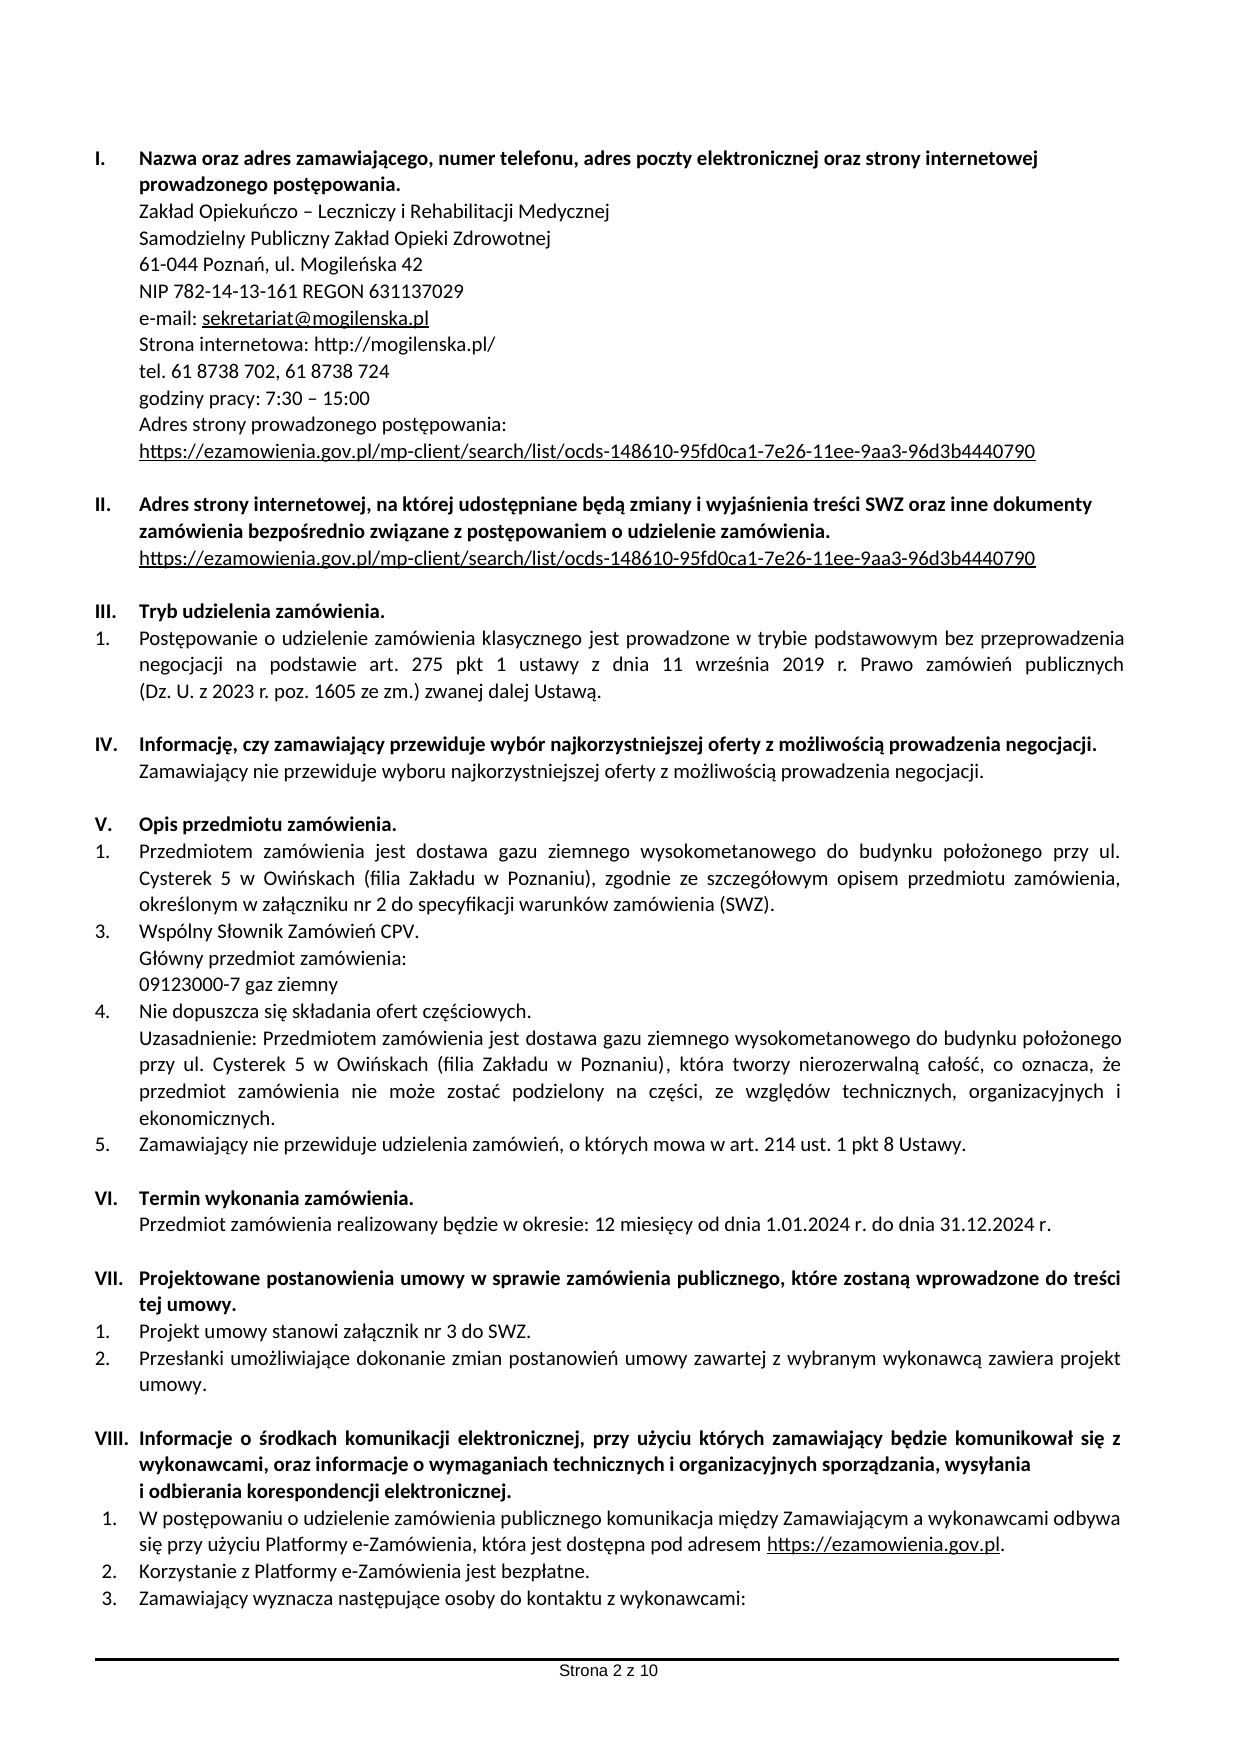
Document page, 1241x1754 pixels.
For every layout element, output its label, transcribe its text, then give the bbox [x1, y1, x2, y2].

text Adres strony prowadzonego postępowania: [139, 411, 1122, 437]
text https://ezamowienia.gov.pl/mp-client/search/list/ocds-148610-95fd0ca1-7e26-11ee-9aa3-96d3b4440790 [139, 438, 1122, 463]
list Informację, czy zamawiający przewiduje wybór najkorzystniejszej oferty z możliwością prowadzenia negocjacji. [94, 731, 1122, 757]
text e-mail: sekretariat@mogilenska.pl [139, 305, 1122, 330]
text godziny pracy: 7:30 – 15:00 [139, 385, 1122, 410]
list Tryb udzielenia zamówienia. [94, 598, 1122, 623]
list Postępowanie o udzielenie zamówienia klasycznego jest prowadzone w trybie podstawowym bez przeprowadzenia negocjacji na podstawie art. 275 pkt 1 ustawy z dnia 11 września 2019 r. Prawo zamówień publicznych (Dz. U. z 2023 r. poz. 1605 ze zm.) zwanej dalej Ustawą. [94, 625, 1125, 703]
text 61-044 Poznań, ul. Mogileńska 42 [139, 251, 1122, 277]
list Przesłanki umożliwiające dokonanie zmian postanowień umowy zawartej z wybranym wykonawcą zawiera projekt umowy. [94, 1345, 1122, 1397]
text Przedmiot zamówienia realizowany będzie w okresie: 12 miesięcy od dnia 1.01.2024 r. do dnia 31.12.2024 r. [139, 1211, 1122, 1237]
text Zakład Opiekuńczo – Leczniczy i Rehabilitacji Medycznej [139, 198, 1122, 223]
text Strona internetowa: http://mogilenska.pl/ [139, 331, 1122, 357]
text 09123000-7 gaz ziemny [139, 971, 1122, 997]
list W postępowaniu o udzielenie zamówienia publicznego komunikacja między Zamawiającym a wykonawcami odbywa się przy użyciu Platformy e-Zamówienia, która jest dostępna pod adresem https://ezamowienia.gov.pl. [101, 1505, 1122, 1557]
list Przedmiotem zamówienia jest dostawa gazu ziemnego wysokometanowego do budynku położonego przy ul. Cysterek 5 w Owińskach (filia Zakładu w Poznaniu), zgodnie ze szczegółowym opisem przedmiotu zamówienia, określonym w załączniku nr 2 do specyfikacji warunków zamówienia (SWZ). [94, 838, 1122, 917]
text https://ezamowienia.gov.pl/mp-client/search/list/ocds-148610-95fd0ca1-7e26-11ee-9aa3-96d3b4440790 [139, 545, 1122, 570]
list Nazwa oraz adres zamawiającego, numer telefonu, adres poczty elektronicznej oraz strony internetowej prowadzonego postępowania. [94, 145, 1122, 197]
text Samodzielny Publiczny Zakład Opieki Zdrowotnej [139, 225, 1122, 250]
list Opis przedmiotu zamówienia. [94, 811, 1122, 837]
list Termin wykonania zamówienia. [94, 1185, 1122, 1210]
list Korzystanie z Platformy e-Zamówienia jest bezpłatne. [101, 1558, 1122, 1583]
text Zamawiający nie przewiduje wyboru najkorzystniejszej oferty z możliwością prowadzenia negocjacji. [139, 758, 1122, 783]
text NIP 782-14-13-161 REGON 631137029 [139, 278, 1122, 303]
text Główny przedmiot zamówienia: [139, 945, 1122, 970]
list Zamawiający wyznacza następujące osoby do kontaktu z wykonawcami: [101, 1585, 1122, 1610]
list Zamawiający nie przewiduje udzielenia zamówień, o których mowa w art. 214 ust. 1 pkt 8 Ustawy. [94, 1131, 1122, 1157]
list Informacje o środkach komunikacji elektronicznej, przy użyciu których zamawiający będzie komunikował się z wykonawcami, oraz informacje o wymaganiach technicznych i organizacyjnych sporządzania, wysyłania i odbierania korespondencji elektronicznej. [94, 1425, 1122, 1503]
text tel. 61 8738 702, 61 8738 724 [139, 358, 1122, 383]
list Projektowane postanowienia umowy w sprawie zamówienia publicznego, które zostaną wprowadzone do treści tej umowy. [94, 1265, 1122, 1317]
list Nie dopuszcza się składania ofert częściowych. [94, 998, 1122, 1023]
list Wspólny Słownik Zamówień CPV. [94, 918, 1122, 943]
list Adres strony internetowej, na której udostępniane będą zmiany i wyjaśnienia treści SWZ oraz inne dokumenty zamówienia bezpośrednio związane z postępowaniem o udzielenie zamówienia. [94, 491, 1122, 543]
list Uzasadnienie: Przedmiotem zamówienia jest dostawa gazu ziemnego wysokometanowego do budynku położonego przy ul. Cysterek 5 w Owińskach (filia Zakładu w Poznaniu), która tworzy nierozerwalną całość, co oznacza, że przedmiot zamówienia nie może zostać podzielony na części, ze względów technicznych, organizacyjnych i ekonomicznych. [139, 1025, 1122, 1130]
list Projekt umowy stanowi załącznik nr 3 do SWZ. [94, 1318, 1122, 1343]
